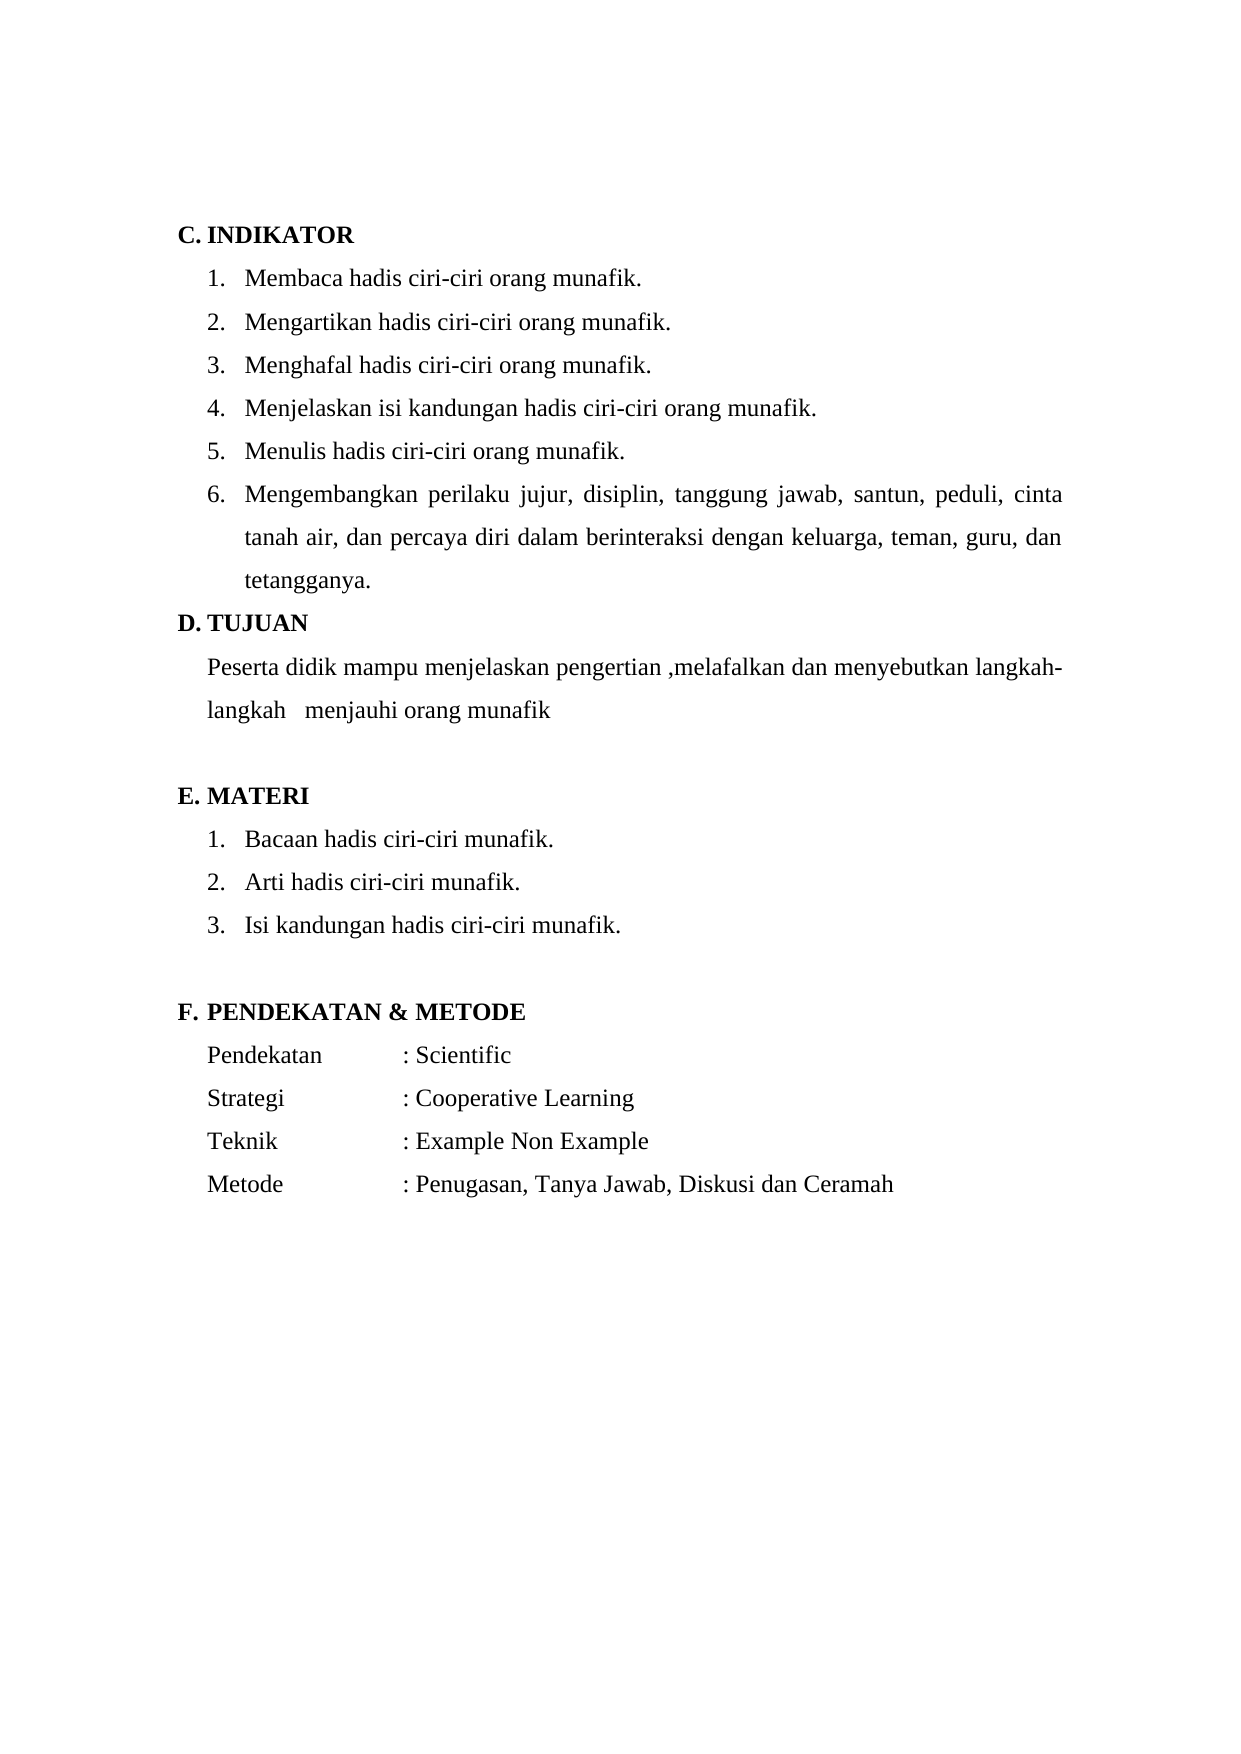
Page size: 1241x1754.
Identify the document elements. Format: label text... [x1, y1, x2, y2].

list Bacaan hadis ciri-ciri munafik. [207, 824, 1063, 853]
list Teknik : Example Non Example [207, 1126, 1063, 1155]
list Menghafal hadis ciri-ciri orang munafik. [207, 350, 1063, 378]
list Strategi : Cooperative Learning [207, 1083, 1063, 1112]
list Arti hadis ciri-ciri munafik. [207, 867, 1063, 896]
list Pendekatan : Scientific [207, 1040, 1063, 1068]
list Metode : Penugasan, Tanya Jawab, Diskusi dan Ceramah [207, 1169, 1063, 1198]
list Mengembangkan perilaku jujur, disiplin, tanggung jawab, santun, peduli, cinta tanah air, dan percaya diri dalam berinteraksi dengan keluarga, teman, guru, dan tetangganya. [207, 479, 1063, 594]
list INDIKATOR [177, 220, 1063, 249]
list Isi kandungan hadis ciri-ciri munafik. [207, 910, 1063, 939]
text Peserta didik mampu menjelaskan pengertian ,melafalkan dan menyebutkan langkah-langkah menjauhi orang munafik [207, 652, 1063, 723]
list Membaca hadis ciri-ciri orang munafik. [207, 263, 1063, 292]
list TUJUAN [177, 608, 1063, 637]
list Menulis hadis ciri-ciri orang munafik. [207, 436, 1063, 465]
list Mengartikan hadis ciri-ciri orang munafik. [207, 307, 1063, 335]
list Menjelaskan isi kandungan hadis ciri-ciri orang munafik. [207, 393, 1063, 422]
list MATERI [177, 781, 1063, 810]
list PENDEKATAN & METODE [177, 997, 1063, 1025]
